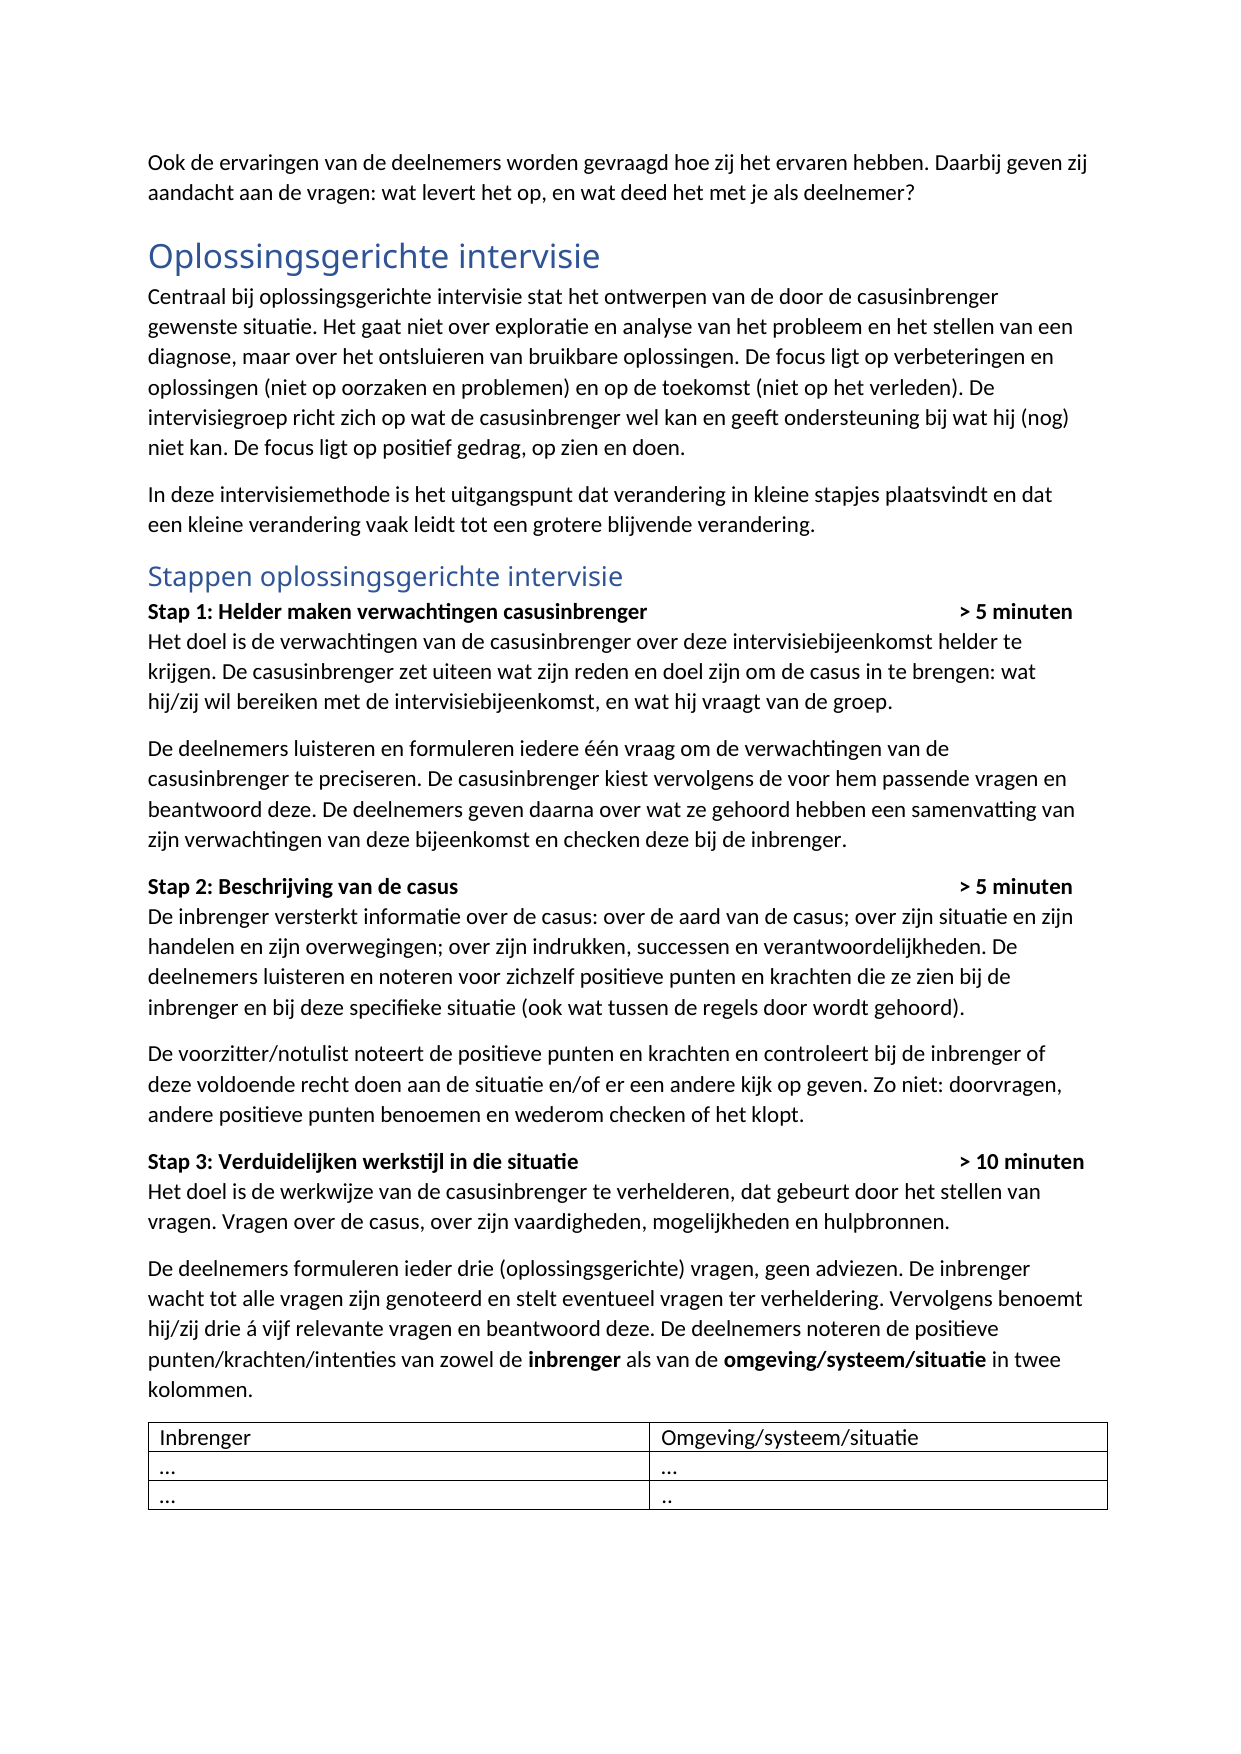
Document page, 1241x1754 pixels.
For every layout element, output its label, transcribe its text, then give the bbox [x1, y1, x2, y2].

table_cell … [149, 1481, 649, 1509]
table_header Omgeving/systeem/situatie [650, 1423, 1107, 1451]
text Centraal bij oplossingsgerichte intervisie stat het ontwerpen van de door de casusinbrenger gewenste situatie. Het gaat niet over exploratie en analyse van het probleem en het stellen van een diagnose, maar over het ontsluieren van bruikbare oplossingen. De focus ligt op verbeteringen en oplossingen (niet op oorzaken en problemen) en op de toekomst (niet op het verleden). De intervisiegroep richt zich op wat de casusinbrenger wel kan en geeft ondersteuning bij wat hij (nog) niet kan. De focus ligt op positief gedrag, op zien en doen. [148, 282, 1093, 461]
text Ook de ervaringen van de deelnemers worden gevraagd hoe zij het ervaren hebben. Daarbij geven zij aandacht aan de vragen: wat levert het op, en wat deed het met je als deelnemer? [148, 148, 1093, 206]
table_cell … [149, 1452, 649, 1480]
subtitle Stappen oplossingsgerichte intervisie [148, 557, 1093, 594]
text Stap 3: Verduidelijken werkstijl in die situatie > 10 minuten Het doel is de werkwijze van de casusinbrenger te verhelderen, dat gebeurt door het stellen van vragen. Vragen over de casus, over zijn vaardigheden, mogelijkheden en hulpbronnen. [148, 1147, 1093, 1235]
table_cell .. [650, 1481, 1107, 1509]
text In deze intervisiemethode is het uitgangspunt dat verandering in kleine stapjes plaatsvindt en dat een kleine verandering vaak leidt tot een grotere blijvende verandering. [148, 480, 1093, 538]
text De deelnemers luisteren en formuleren iedere één vraag om de verwachtingen van de casusinbrenger te preciseren. De casusinbrenger kiest vervolgens de voor hem passende vragen en beantwoord deze. De deelnemers geven daarna over wat ze gehoord hebben een samenvatting van zijn verwachtingen van deze bijeenkomst en checken deze bij de inbrenger. [148, 734, 1093, 853]
text Stap 1: Helder maken verwachtingen casusinbrenger > 5 minuten Het doel is de verwachtingen van de casusinbrenger over deze intervisiebijeenkomst helder te krijgen. De casusinbrenger zet uiteen wat zijn reden en doel zijn om de casus in te brengen: wat hij/zij wil bereiken met de intervisiebijeenkomst, en wat hij vraagt van de groep. [148, 597, 1093, 715]
subtitle Oplossingsgerichte intervisie [148, 233, 1093, 278]
text Stap 2: Beschrijving van de casus > 5 minuten De inbrenger versterkt informatie over de casus: over de aard van de casus; over zijn situatie en zijn handelen en zijn overwegingen; over zijn indrukken, successen en verantwoordelijkheden. De deelnemers luisteren en noteren voor zichzelf positieve punten en krachten die ze zien bij de inbrenger en bij deze specifieke situatie (ook wat tussen de regels door wordt gehoord). [148, 872, 1093, 1021]
table_cell … [650, 1452, 1107, 1480]
text De voorzitter/notulist noteert de positieve punten en krachten en controleert bij de inbrenger of deze voldoende recht doen aan de situatie en/of er een andere kijk op geven. Zo niet: doorvragen, andere positieve punten benoemen en wederom checken of het klopt. [148, 1039, 1093, 1128]
text De deelnemers formuleren ieder drie (oplossingsgerichte) vragen, geen adviezen. De inbrenger wacht tot alle vragen zijn genoteerd en stelt eventueel vragen ter verheldering. Vervolgens benoemt hij/zij drie á vijf relevante vragen en beantwoord deze. De deelnemers noteren de positieve punten/krachten/intenties van zowel de inbrenger als van de omgeving/systeem/situatie in twee kolommen. [148, 1254, 1093, 1403]
table_header Inbrenger [149, 1423, 649, 1451]
